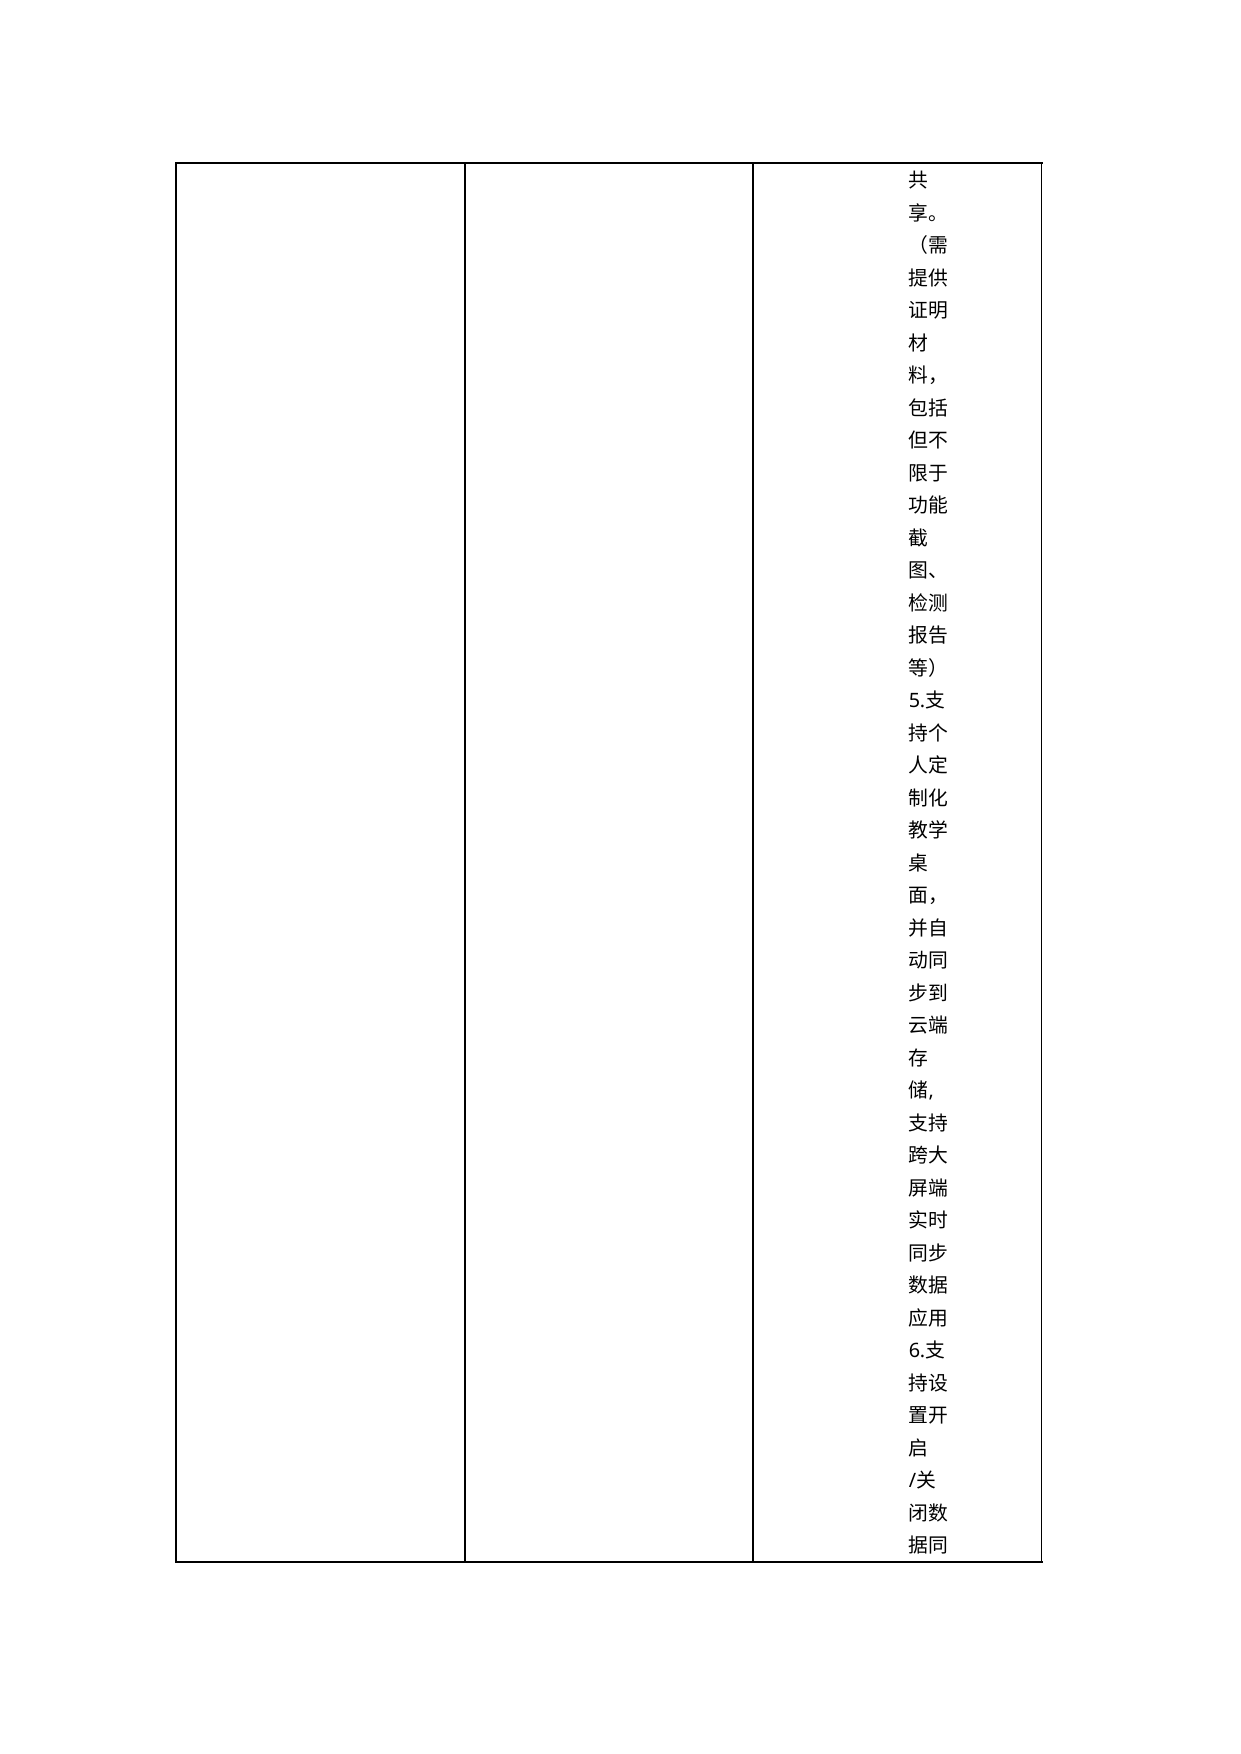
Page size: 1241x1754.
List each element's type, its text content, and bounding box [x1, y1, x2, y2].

table_cell [754, 164, 1041, 1561]
table_cell 1 [177, 164, 464, 1561]
table_cell [466, 164, 752, 1561]
